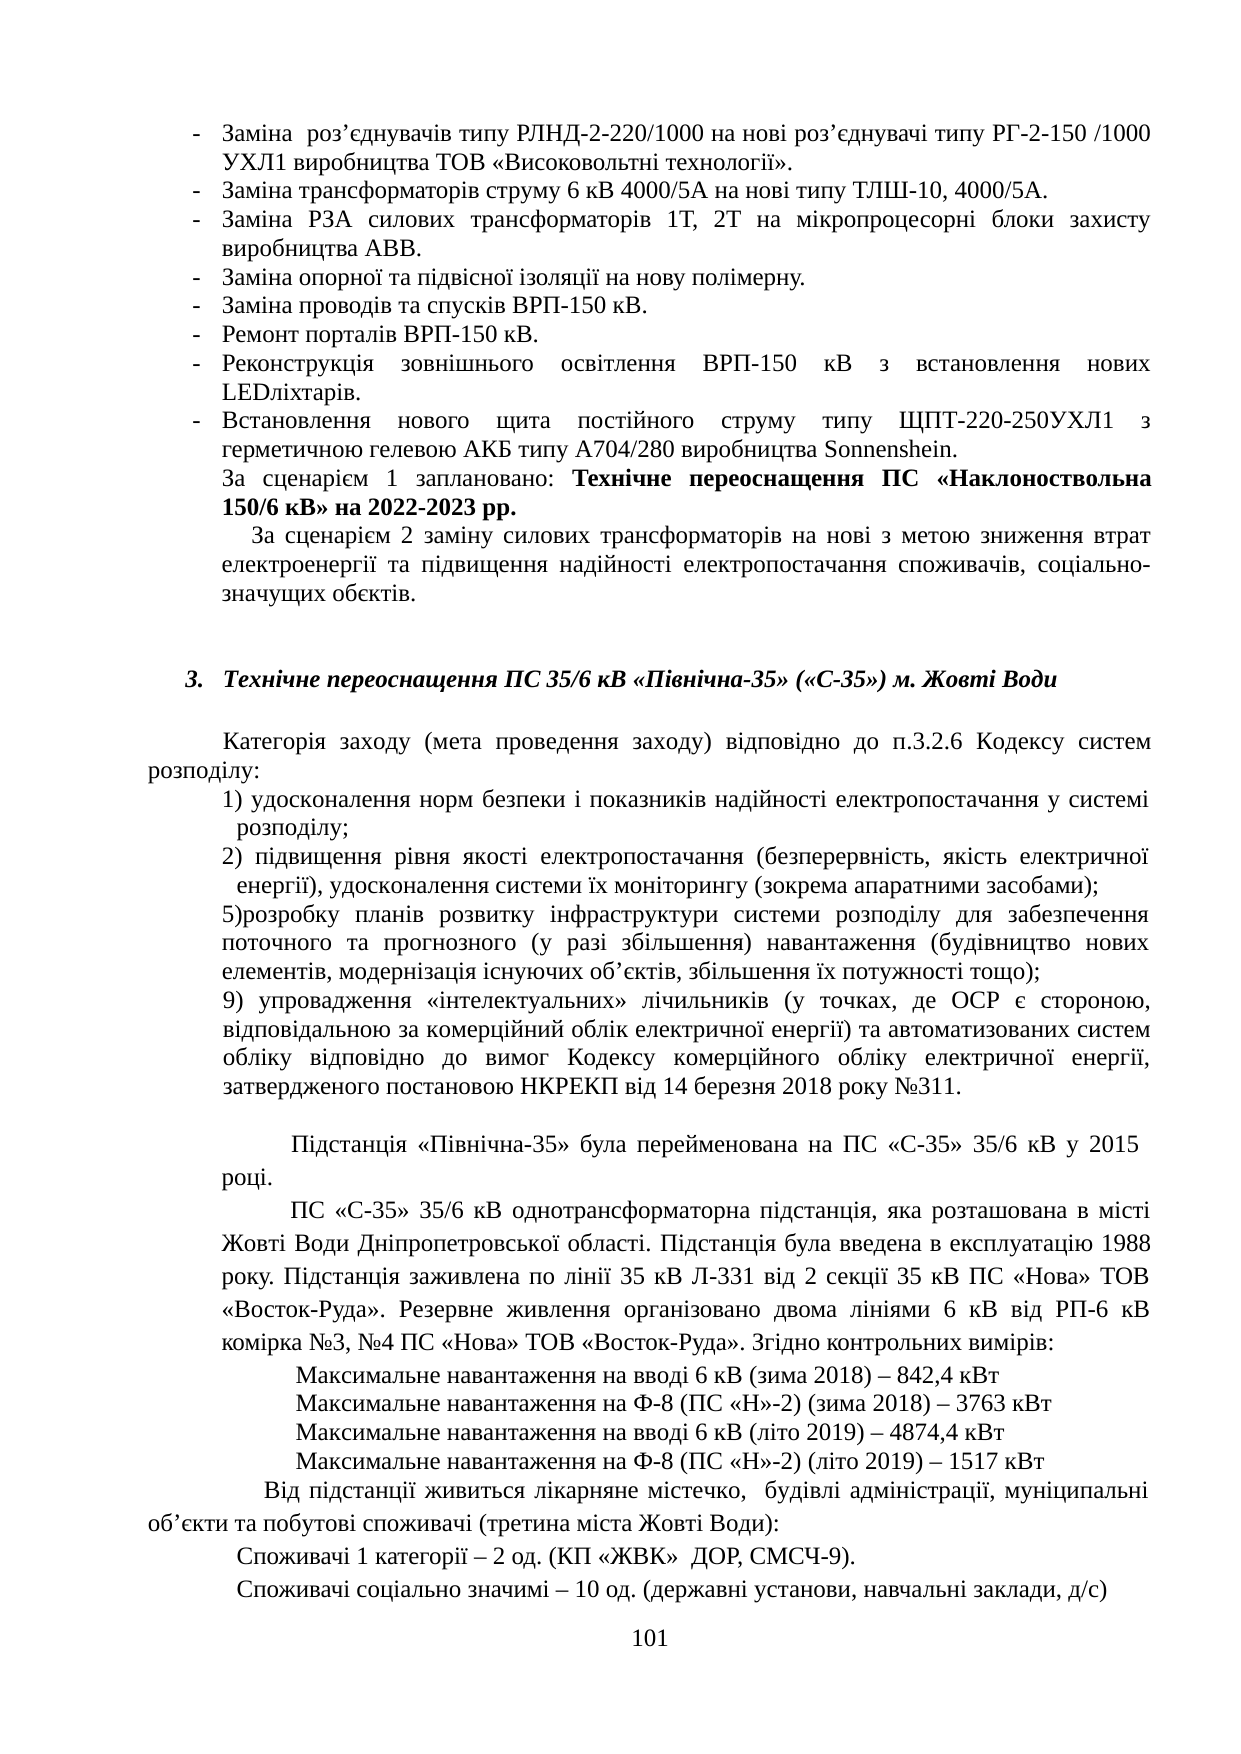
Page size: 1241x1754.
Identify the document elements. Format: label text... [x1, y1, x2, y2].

title Заміна проводів та спусків ВРП-150 кВ. [192, 291, 1152, 319]
text 2) підвищення рівня якості електропостачання (безперервність, якість електричної енергії), удосконалення системи їх моніторингу (зокрема апаратними засобами); [222, 841, 1149, 899]
list Категорія заходу (мета проведення заходу) відповідно до п.3.2.6 Кодексу систем розподілу: [148, 726, 1152, 784]
list Технічне переоснащення ПС 35/6 кВ «Північна-35» («С-35») м. Жовті Води [185, 664, 1152, 693]
list 9) упровадження «інтелектуальних» лічильників (у точках, де ОСР є стороною, відповідальною за комерційний облік електричної енергії) та автоматизованих систем обліку відповідно до вимог Кодексу комерційного обліку електричної енергії, затвердженого постановою НКРЕКП від 14 березня 2018 року №311. [223, 985, 1152, 1100]
title Встановлення нового щита постійного струму типу ЩПТ-220-250УХЛ1 з герметичною гелевою АКБ типу А704/280 виробництва Sonnenshein. [192, 406, 1152, 463]
text 1) удосконалення норм безпеки і показників надійності електропостачання у системі розподілу; [222, 784, 1149, 841]
title Реконструкція зовнішнього освітлення ВРП-150 кВ з встановлення нових LEDліхтарів. [192, 348, 1152, 406]
title Заміна опорної та підвісної ізоляції на нову полімерну. [192, 262, 1152, 291]
text Підстанція «Північна-35» була перейменована на ПС «С-35» 35/6 кВ у 2015 році. [221, 1129, 1140, 1190]
text Від підстанції живиться лікарняне містечко, будівлі адміністрації, муніципальні об’єкти та побутові споживачі (третина міста Жовті Води): [148, 1475, 1152, 1537]
text Максимальне навантаження на Ф-8 (ПС «Н»-2) (літо 2019) – 1517 кВт [295, 1446, 1152, 1475]
text За сценарієм 2 заміну силових трансформаторів на нові з метою зниження втрат електроенергії та підвищення надійності електропостачання споживачів, соціально-значущих обєктів. [221, 521, 1152, 607]
text Максимальне навантаження на вводі 6 кВ (зима 2018) – 842,4 кВт [295, 1360, 1152, 1388]
text Споживачі 1 категорії – 2 од. (КП «ЖВК» ДОР, СМСЧ-9). [222, 1541, 1140, 1569]
text ПС «С-35» 35/6 кВ однотрансформаторна підстанція, яка розташована в місті Жовті Води Дніпропетровської області. Підстанція була введена в експлуатацію 1988 року. Підстанція заживлена по лінії 35 кВ Л-331 від 2 секції 35 кВ ПС «Нова» ТОВ «Восток-Руда». Резервне живлення організовано двома лініями 6 кВ від РП-6 кВ комірка №3, №4 ПС «Нова» ТОВ «Восток-Руда». Згідно контрольних вимірів: [221, 1195, 1152, 1356]
text 5)розробку планів розвитку інфраструктури системи розподілу для забезпечення поточного та прогнозного (у разі збільшення) навантаження (будівництво нових елементів, модернізація існуючих об’єктів, збільшення їх потужності тощо); [222, 899, 1149, 985]
text Максимальне навантаження на Ф-8 (ПС «Н»-2) (зима 2018) – 3763 кВт [295, 1388, 1152, 1417]
text Споживачі соціально значимі – 10 од. (державні установи, навчальні заклади, д/с) [222, 1574, 1140, 1603]
title Заміна роз’єднувачів типу РЛНД-2-220/1000 на нові роз’єднувачі типу РГ-2-150 /1000 УХЛ1 виробництва ТОВ «Високовольтні технології». [192, 118, 1152, 176]
title Ремонт порталів ВРП-150 кВ. [192, 319, 1152, 348]
title За сценарієм 1 заплановано: Технічне переоснащення ПС «Наклоноствольна 150/6 кВ» на 2022-2023 рр. [222, 463, 1152, 521]
title Заміна трансформаторів струму 6 кВ 4000/5А на нові типу ТЛШ-10, 4000/5А. [192, 176, 1152, 204]
title Заміна РЗА силових трансформаторів 1Т, 2Т на мікропроцесорні блоки захисту виробництва АВВ. [192, 204, 1152, 262]
text Максимальне навантаження на вводі 6 кВ (літо 2019) – 4874,4 кВт [295, 1417, 1152, 1446]
